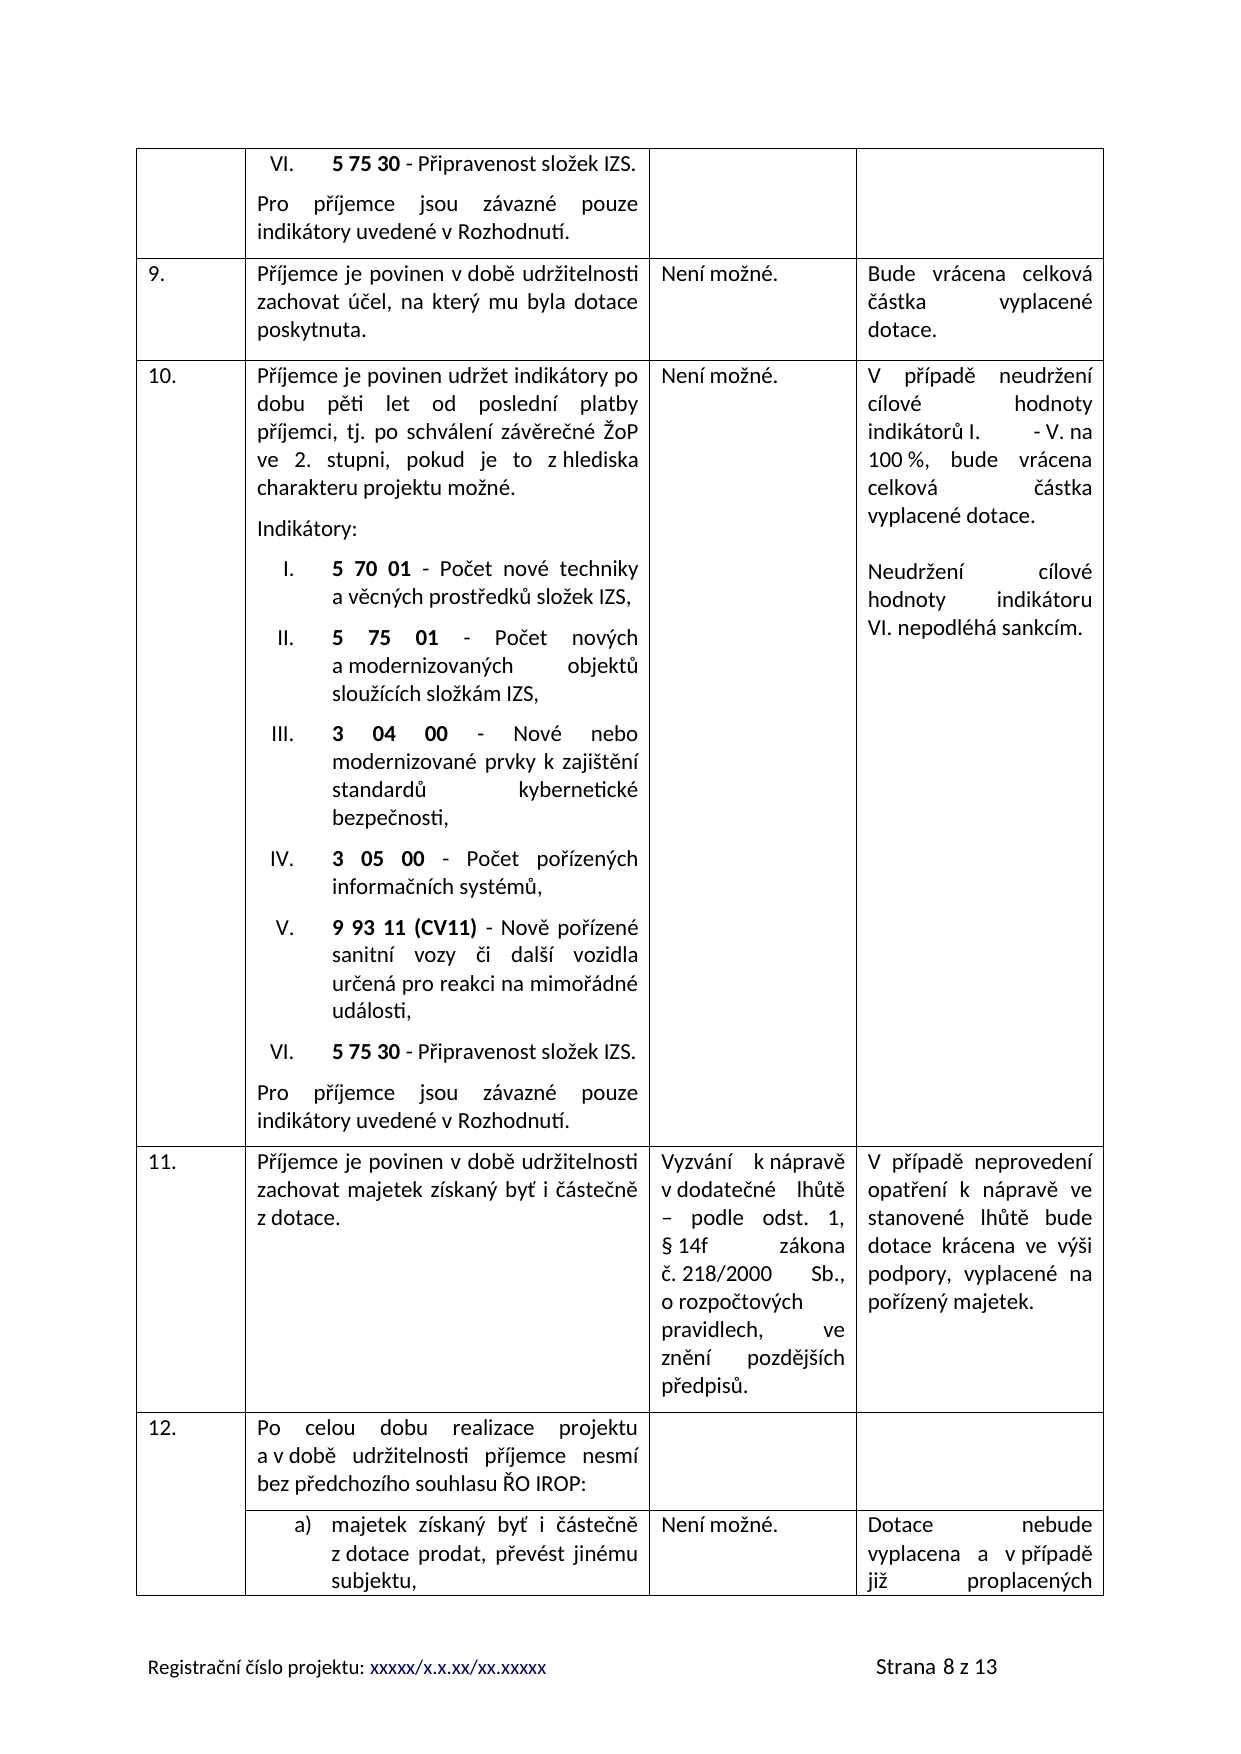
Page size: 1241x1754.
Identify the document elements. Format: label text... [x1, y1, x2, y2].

table_cell 12. [137, 1413, 245, 1595]
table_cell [650, 149, 856, 258]
table_cell Není možné. [650, 259, 856, 360]
table_cell Příjemce je povinen v době udržitelnosti zachovat účel, na který mu byla dotace poskytnuta. [246, 259, 649, 360]
table_cell V případě neprovedení opatření k nápravě ve stanovené lhůtě bude dotace krácena ve výši podpory, vyplacené na pořízený majetek. [857, 1147, 1103, 1412]
table_cell 9. [137, 259, 245, 360]
table_cell Příjemce je povinen v době udržitelnosti zachovat majetek získaný byť i částečně z dotace. [246, 1147, 649, 1412]
table_cell Příjemce je povinen udržet indikátory po dobu pěti let od poslední platby příjemci, tj. po schválení závěrečné ŽoP ve 2. stupni, pokud je to z hlediska charakteru projektu možné. Indikátory: 5 70 01 - Počet nové techniky a věcných prostředků složek IZS, 5 75 01 - Počet nových a modernizovaných objektů sloužících složkám IZS, 3 04 00 - Nové nebo modernizované prvky k zajištění standardů kybernetické bezpečnosti, 3 05 00 - Počet pořízených informačních systémů, 9 93 11 (CV11) - Nově pořízené sanitní vozy či další vozidla určená pro reakci na mimořádné události, 5 75 30 - Připravenost složek IZS. Pro příjemce jsou závazné pouze indikátory uvedené v Rozhodnutí. [246, 361, 649, 1146]
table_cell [246, 149, 649, 258]
table_cell Není možné. [650, 361, 856, 1146]
table_cell Vyzvání k nápravě v dodatečné lhůtě – podle odst. 1, § 14f zákona č. 218/2000 Sb., o rozpočtových pravidlech, ve znění pozdějších předpisů. [650, 1147, 856, 1412]
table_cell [857, 1511, 1103, 1595]
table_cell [857, 149, 1103, 258]
table_cell 10. [137, 361, 245, 1146]
table_cell 11. [137, 1147, 245, 1412]
table_cell Po celou dobu realizace projektu a v době udržitelnosti příjemce nesmí bez předchozího souhlasu ŘO IROP: [246, 1413, 649, 1509]
table_cell 8. [137, 149, 245, 258]
table_cell [650, 1413, 856, 1509]
table_cell Není možné. [650, 1511, 856, 1595]
table_cell Bude vrácena celková částka vyplacené dotace. [857, 259, 1103, 360]
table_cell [246, 1511, 649, 1595]
table_cell V případě neudržení cílové hodnoty indikátorů I. - V. na 100 %, bude vrácena celková částka vyplacené dotace. Neudržení cílové hodnoty indikátoru VI. nepodléhá sankcím. [857, 361, 1103, 1146]
table_cell [857, 1413, 1103, 1509]
